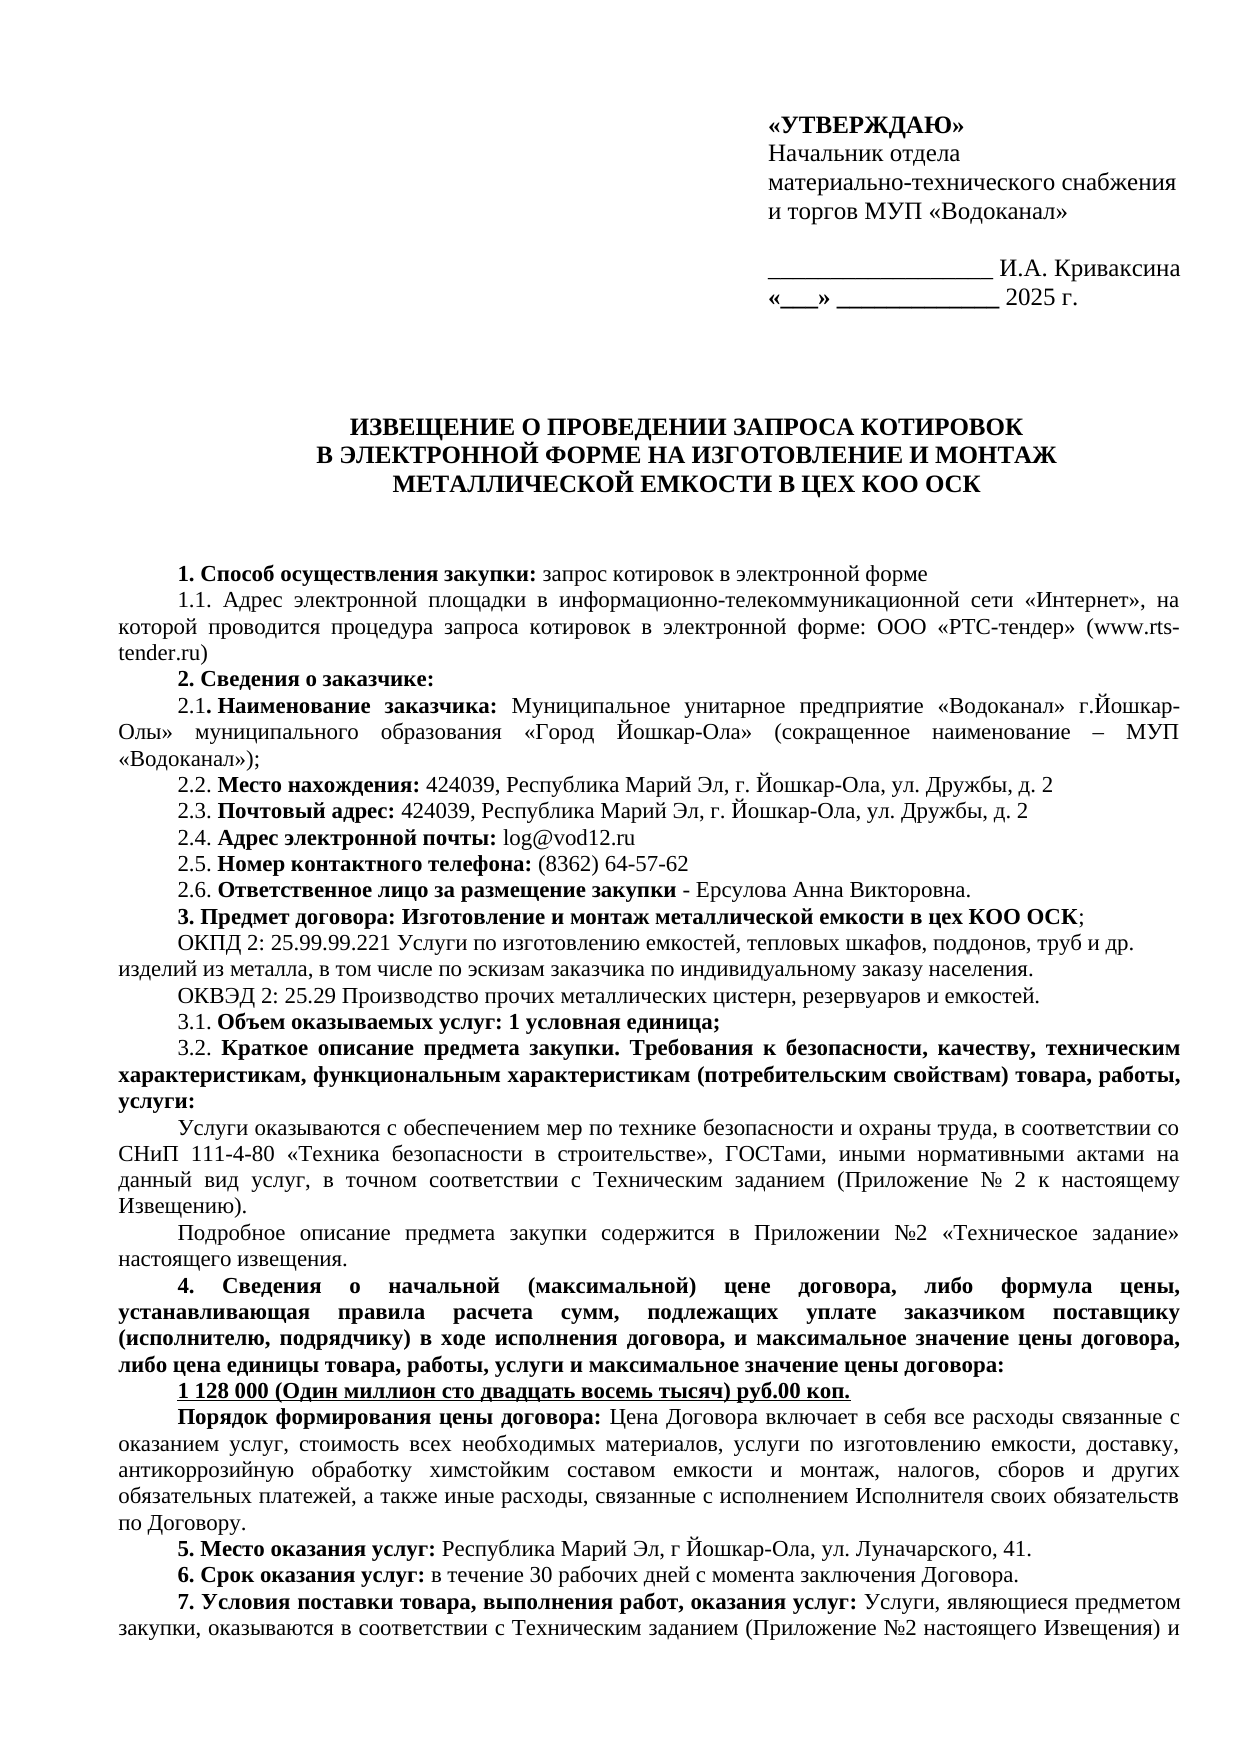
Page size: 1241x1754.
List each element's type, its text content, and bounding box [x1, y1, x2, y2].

subtitle Порядок формирования цены договора: Цена Договора включает в себя все расходы связанные с оказанием услуг, стоимость всех необходимых материалов, услуги по изготовлению емкости, доставку, антикоррозийную обработку химстойким составом емкости и монтаж, налогов, сборов и других обязательных платежей, а также иные расходы, связанные с исполнением Исполнителя своих обязательств по Договору. [118, 1403, 1181, 1535]
text В ЭЛЕКТРОННОЙ ФОРМЕ НА ИЗГОТОВЛЕНИЕ И МОНТАЖ [118, 440, 1181, 469]
text Начальник отдела [768, 138, 1181, 167]
text материально-технического снабжения [768, 167, 1181, 196]
text ОКПД 2: 25.99.99.221 Услуги по изготовлению емкостей, тепловых шкафов, поддонов, труб и др. изделий из металла, в том числе по эскизам заказчика по индивидуальному заказу населения. [118, 929, 1181, 982]
subtitle 2.4. Адрес электронной почты: log@vod12.ru [118, 824, 1181, 850]
text 3. Предмет договора: Изготовление и монтаж металлической емкости в цех КОО ОСК; [118, 903, 1181, 929]
subtitle 2.1. Наименование заказчика: Муниципальное унитарное предприятие «Водоканал» г.Йошкар-Олы» муниципального образования «Город Йошкар-Ола» (сокращенное наименование – МУП «Водоканал»); [118, 692, 1181, 771]
subtitle 3.2. Краткое описание предмета закупки. Требования к безопасности, качеству, техническим характеристикам, функциональным характеристикам (потребительским свойствам) товара, работы, услуги: [118, 1034, 1181, 1113]
text ИЗВЕЩЕНИЕ О ПРОВЕДЕНИИ ЗАПРОСА КОТИРОВОК [118, 412, 1181, 440]
subtitle 1. Способ осуществления закупки: запрос котировок в электронной форме [118, 560, 1181, 586]
subtitle 2.2. Место нахождения: 424039, Республика Марий Эл, г. Йошкар-Ола, ул. Дружбы, д. 2 [118, 771, 1181, 797]
text МЕТАЛЛИЧЕСКОЙ ЕМКОСТИ В ЦЕХ КОО ОСК [118, 469, 1181, 498]
subtitle 1 128 000 (Один миллион сто двадцать восемь тысяч) руб.00 коп. [118, 1377, 1181, 1403]
text 3.1. Объем оказываемых услуг: 1 условная единица; [118, 1008, 1181, 1034]
subtitle 2.6. Ответственное лицо за размещение закупки - Ерсулова Анна Викторовна. [118, 876, 1181, 903]
text и торгов МУП «Водоканал» [768, 196, 1181, 225]
subtitle 5. Место оказания услуг: Республика Марий Эл, г Йошкар-Ола, ул. Луначарского, 41. [118, 1535, 1181, 1562]
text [118, 1588, 1181, 1641]
subtitle 4. Сведения о начальной (максимальной) цене договора, либо формула цены, устанавливающая правила расчета сумм, подлежащих уплате заказчиком поставщику (исполнителю, подрядчику) в ходе исполнения договора, и максимальное значение цены договора, либо цена единицы товара, работы, услуги и максимальное значение цены договора: [118, 1272, 1181, 1377]
subtitle Услуги оказываются с обеспечением мер по технике безопасности и охраны труда, в соответствии со СНиП 111-4-80 «Техника безопасности в строительстве», ГОСТами, иными нормативными актами на данный вид услуг, в точном соответствии с Техническим заданием (Приложение № 2 к настоящему Извещению). [118, 1113, 1181, 1219]
subtitle 2.3. Почтовый адрес: 424039, Республика Марий Эл, г. Йошкар-Ола, ул. Дружбы, д. 2 [118, 797, 1181, 824]
text «___» _____________ 2025 г. [768, 282, 1181, 311]
text 6. Срок оказания услуг: в течение 30 рабочих дней с момента заключения Договора. [118, 1562, 1181, 1588]
subtitle Подробное описание предмета закупки содержится в Приложении №2 «Техническое задание» настоящего извещения. [118, 1219, 1181, 1272]
subtitle 1.1. Адрес электронной площадки в информационно-телекоммуникационной сети «Интернет», на которой проводится процедура запроса котировок в электронной форме: ООО «РТС-тендер» (www.rts-tender.ru) [118, 586, 1181, 666]
text «Утверждаю» [768, 110, 1181, 138]
subtitle 2. Сведения о заказчике: [118, 666, 1181, 692]
text __________________ И.А. Криваксина [768, 253, 1181, 282]
subtitle 2.5. Номер контактного телефона: (8362) 64-57-62 [118, 850, 1181, 876]
text ОКВЭД 2: 25.29 Производство прочих металлических цистерн, резервуаров и емкостей. [118, 982, 1181, 1008]
